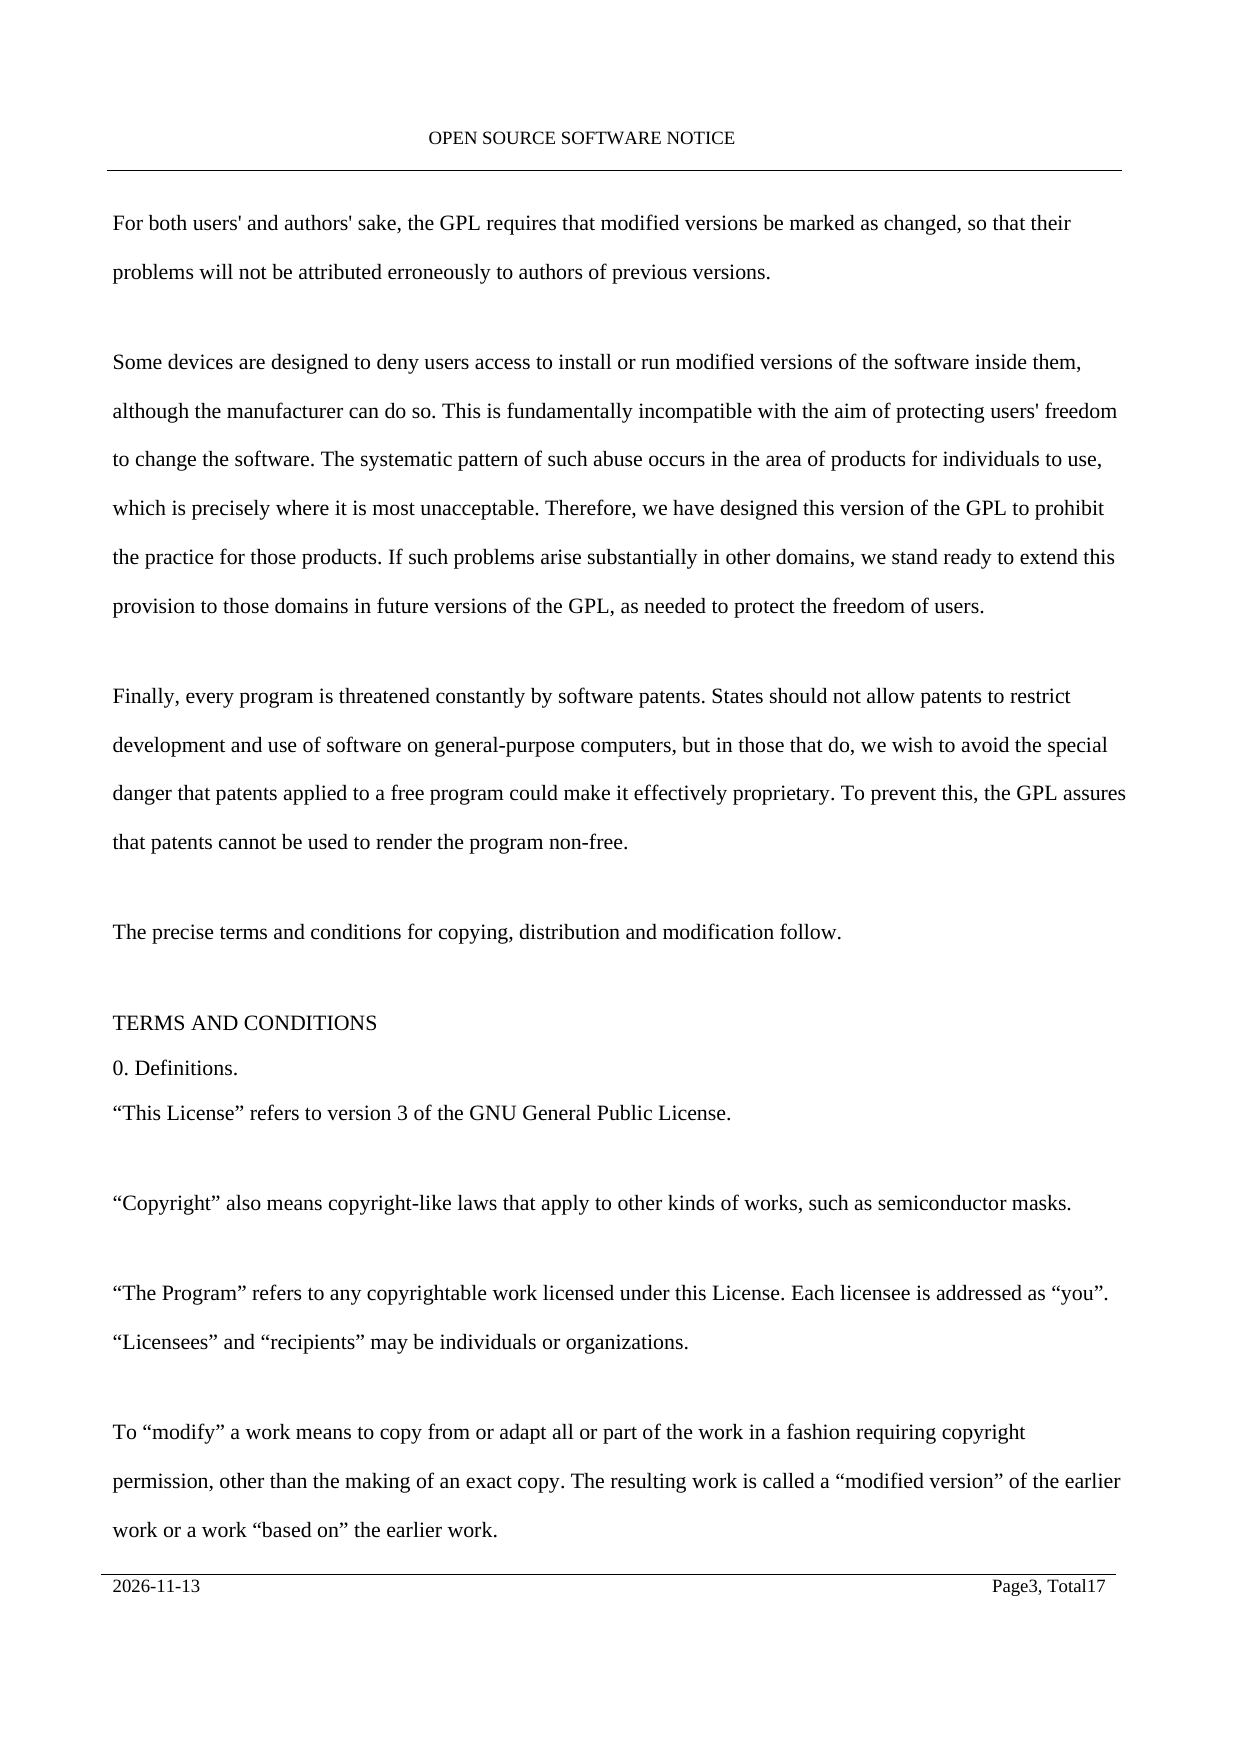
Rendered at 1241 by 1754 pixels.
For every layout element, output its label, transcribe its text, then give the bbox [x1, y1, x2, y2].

text “Copyright” also means copyright-like laws that apply to other kinds of works, such as semiconductor masks. [112, 1186, 1128, 1219]
text “This License” refers to version 3 of the GNU General Public License. [112, 1096, 1128, 1129]
text Some devices are designed to deny users access to install or run modified versions of the software inside them, although the manufacturer can do so. This is fundamentally incompatible with the aim of protecting users' freedom to change the software. The systematic pattern of such abuse occurs in the area of products for individuals to use, which is precisely where it is most unacceptable. Therefore, we have designed this version of the GPL to prohibit the practice for those products. If such problems arise substantially in other domains, we stand ready to extend this provision to those domains in future versions of the GPL, as needed to protect the freedom of users. [112, 345, 1128, 622]
text 0. Definitions. [112, 1051, 1128, 1083]
text “The Program” refers to any copyrightable work licensed under this License. Each licensee is addressed as “you”. “Licensees” and “recipients” may be individuals or organizations. [112, 1277, 1128, 1358]
text To “modify” a work means to copy from or adapt all or part of the work in a fashion requiring copyright permission, other than the making of an exact copy. The resulting work is called a “modified version” of the earlier work or a work “based on” the earlier work. [112, 1416, 1128, 1546]
text The precise terms and conditions for copying, distribution and modification follow. [112, 916, 1128, 948]
text TERMS AND CONDITIONS [112, 1006, 1128, 1038]
text Finally, every program is threatened constantly by software patents. States should not allow patents to restrict development and use of software on general-purpose computers, but in those that do, we wish to avoid the special danger that patents applied to a free program could make it effectively proprietary. To prevent this, the GPL assures that patents cannot be used to render the program non-free. [112, 679, 1128, 858]
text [112, 206, 1128, 288]
